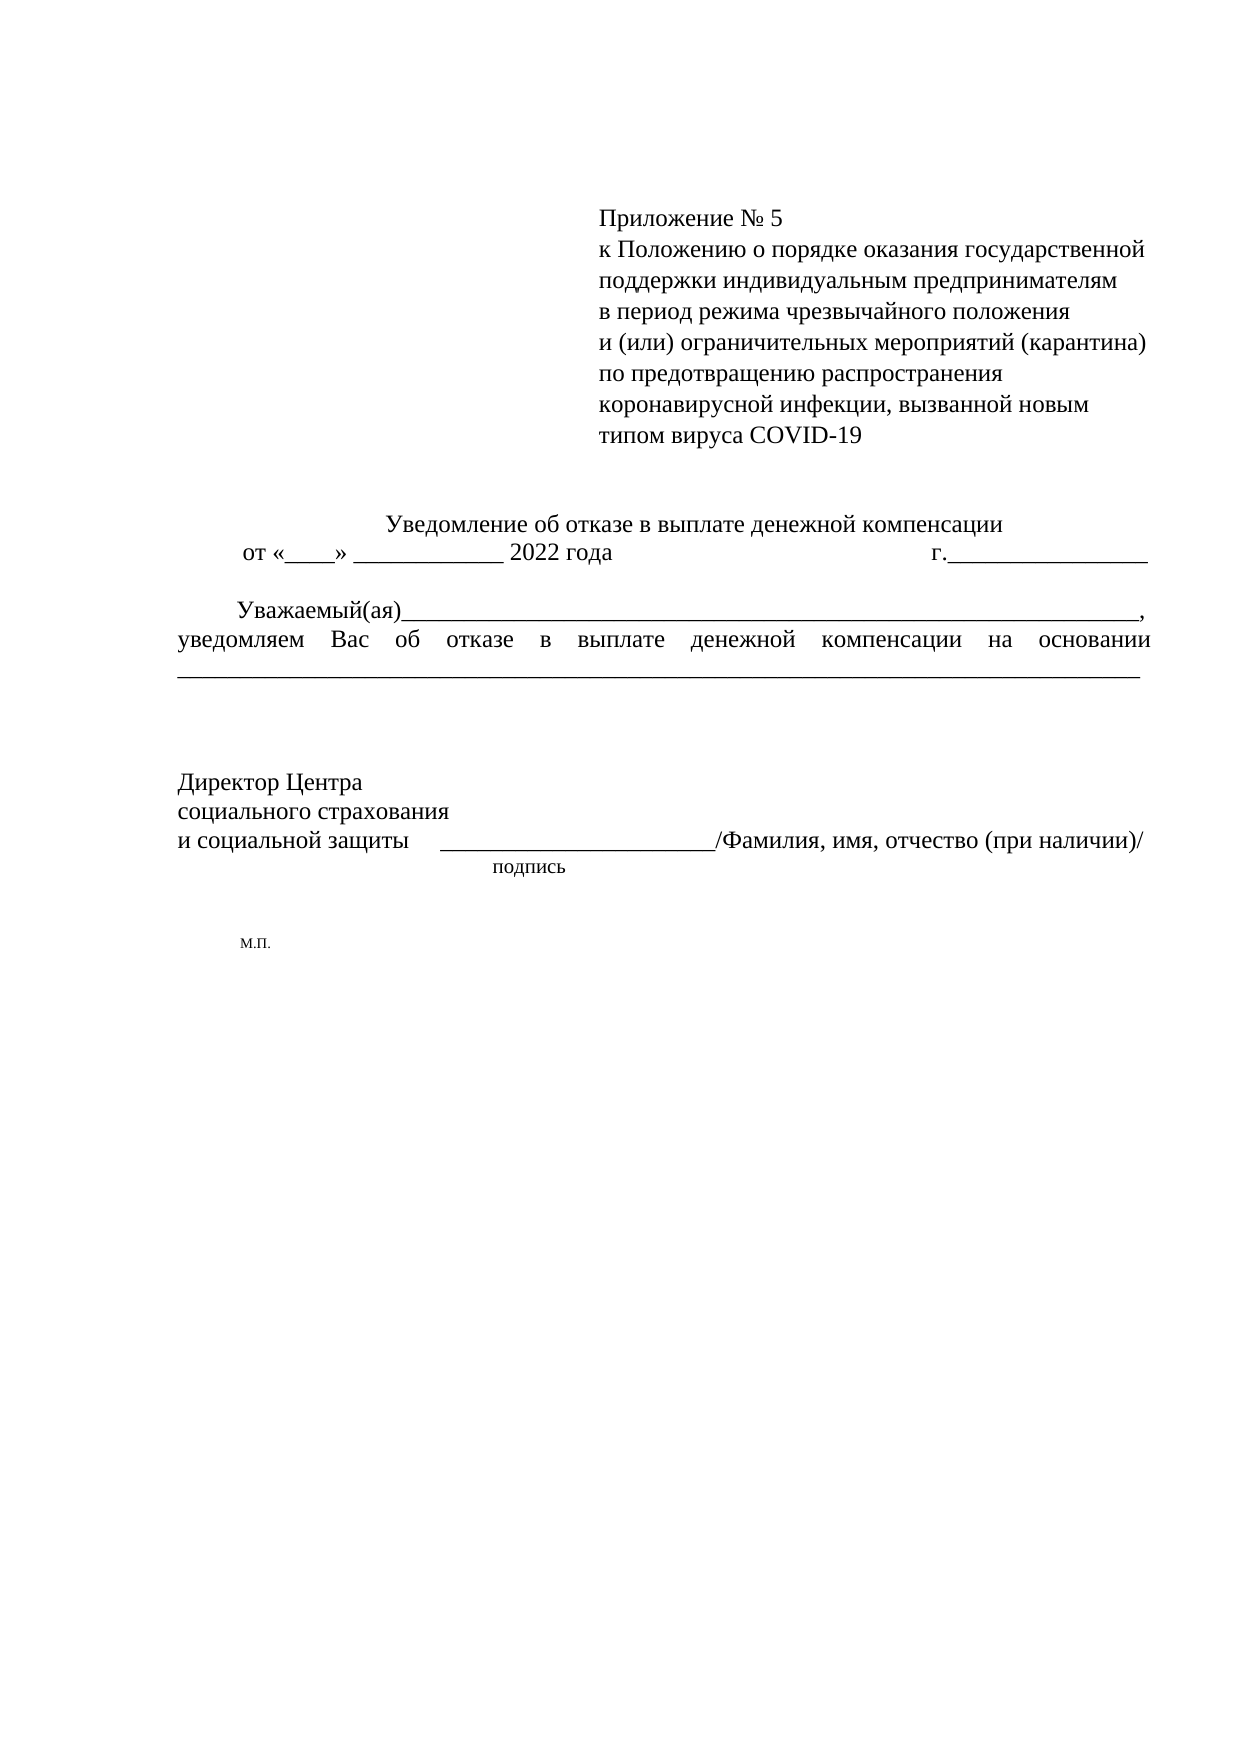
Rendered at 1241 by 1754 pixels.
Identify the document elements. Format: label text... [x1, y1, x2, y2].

text М.П. [177, 935, 1152, 952]
text к Положению о порядке оказания государственной [177, 234, 1152, 263]
text поддержки индивидуальным предпринимателям [177, 265, 1152, 294]
text и социальной защиты ______________________/Фамилия, имя, отчество (при наличии)/ [177, 825, 1152, 854]
text Уведомление об отказе в выплате денежной компенсации [177, 509, 1152, 537]
text и (или) ограничительных мероприятий (карантина) [177, 327, 1152, 356]
text Уважаемый(ая)___________________________________________________________, [177, 595, 1152, 624]
text коронавирусной инфекции, вызванной новым [177, 389, 1152, 418]
text уведомляем Вас об отказе в выплате денежной компенсации на основании _____________________________________________________________________________ [177, 624, 1152, 681]
text Директор Центра [177, 767, 1152, 796]
text типом вируса COVID-19 [177, 420, 1152, 449]
text по предотвращению распространения [177, 358, 1152, 387]
text в период режима чрезвычайного положения [177, 296, 1152, 325]
text Приложение № 5 [177, 203, 1152, 232]
text от «____» ____________ 2022 года г.________________ [177, 537, 1152, 566]
text подпись [177, 854, 1152, 878]
text социального страхования [177, 796, 1152, 825]
